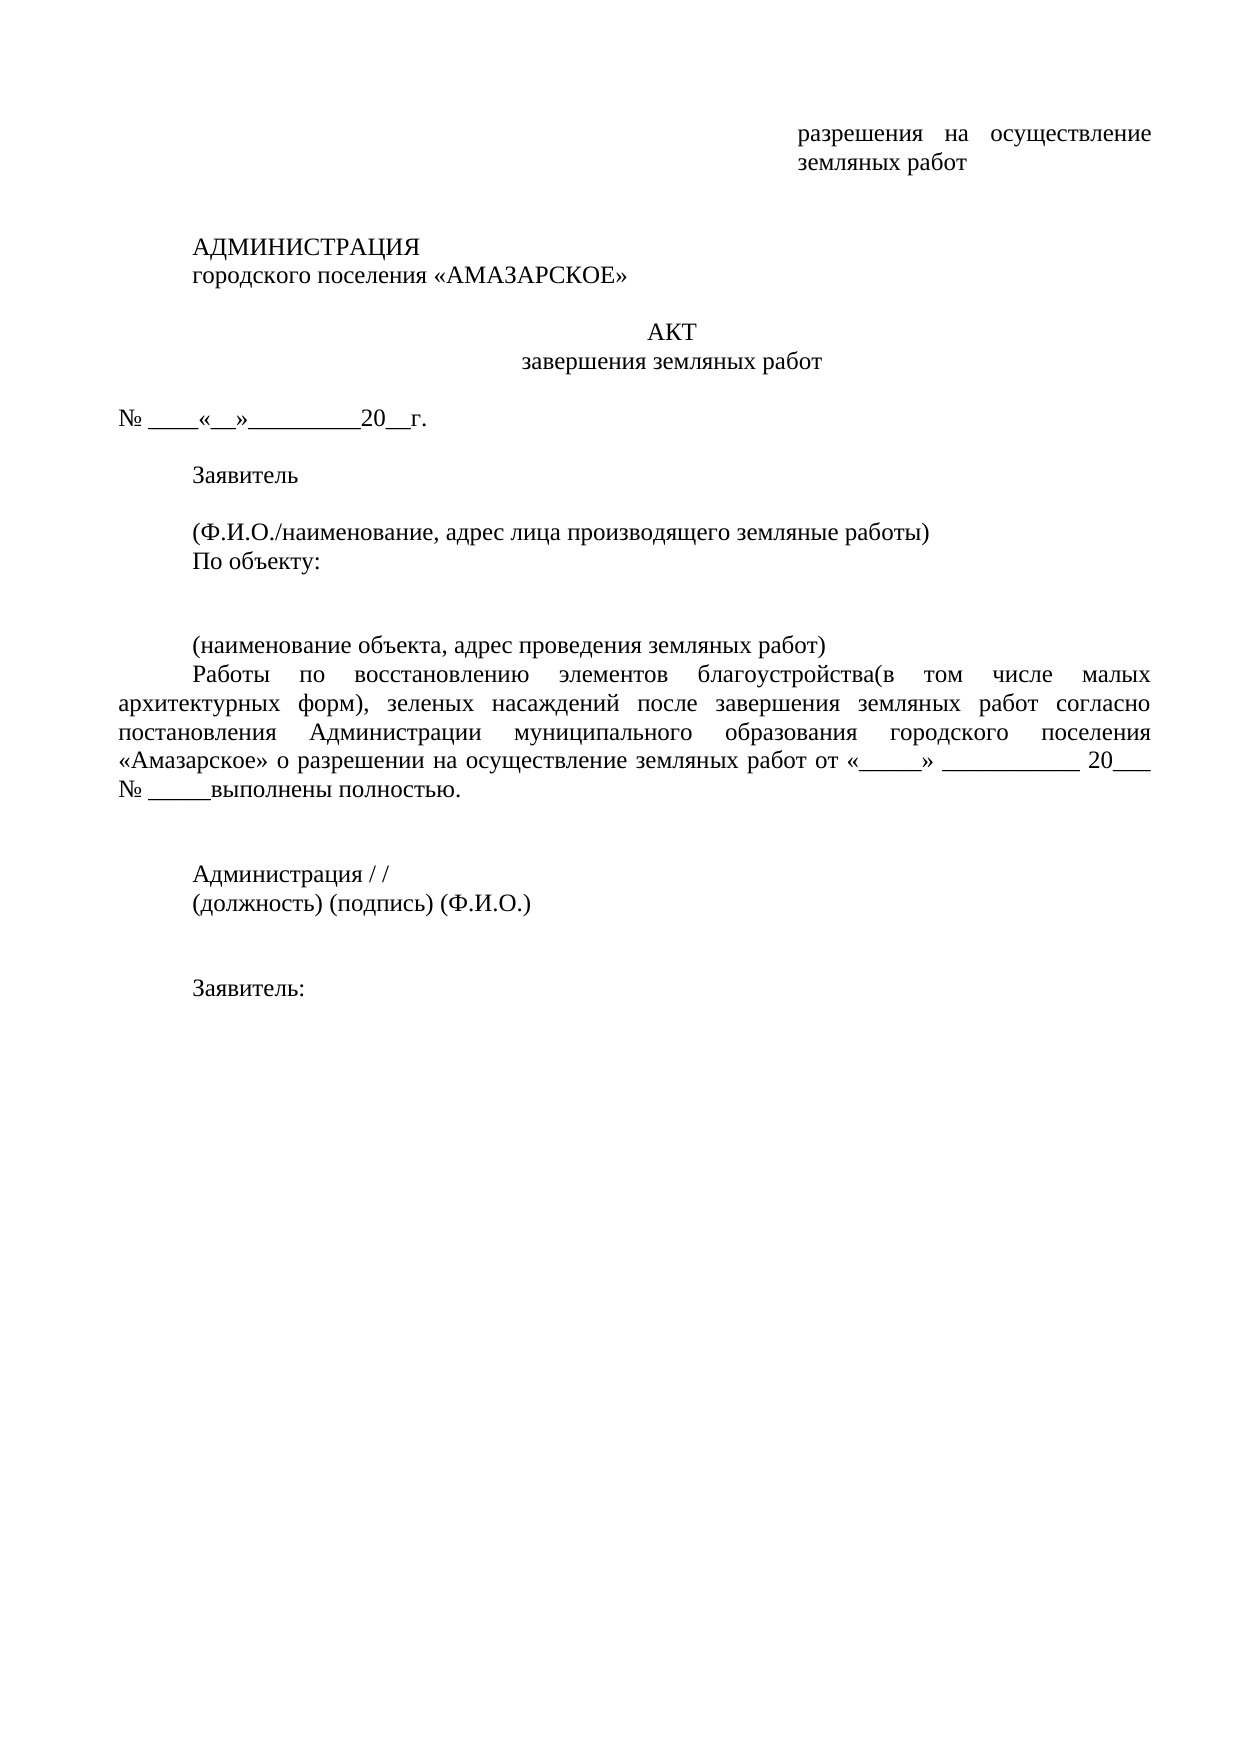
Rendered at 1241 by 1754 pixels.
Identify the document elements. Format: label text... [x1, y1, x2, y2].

text Заявитель: [118, 973, 1152, 1001]
text По объекту: [118, 546, 1152, 574]
text АКТ [118, 317, 1152, 346]
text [797, 118, 1152, 176]
text (Ф.И.О./наименование, адрес лица производящего земляные работы) [118, 517, 1152, 546]
text городского поселения «АМАЗАРСКОЕ» [118, 260, 1152, 289]
text Работы по восстановлению элементов благоустройства(в том числе малых архитектурных форм), зеленых насаждений после завершения земляных работ согласно постановления Администрации муниципального образования городского поселения «Амазарское» о разрешении на осуществление земляных работ от «_____» ___________ 20___ № _____выполнены полностью. [118, 659, 1152, 803]
text № ____«__»_________20__г. [118, 375, 1152, 432]
text Заявитель [118, 460, 1152, 489]
text завершения земляных работ [118, 346, 1152, 375]
text Администрация / / [118, 859, 1152, 888]
text (наименование объекта, адрес проведения земляных работ) [118, 631, 1152, 659]
text (должность) (подпись) (Ф.И.О.) [118, 888, 1152, 917]
text АДМИНИСТРАЦИЯ [118, 232, 1152, 260]
